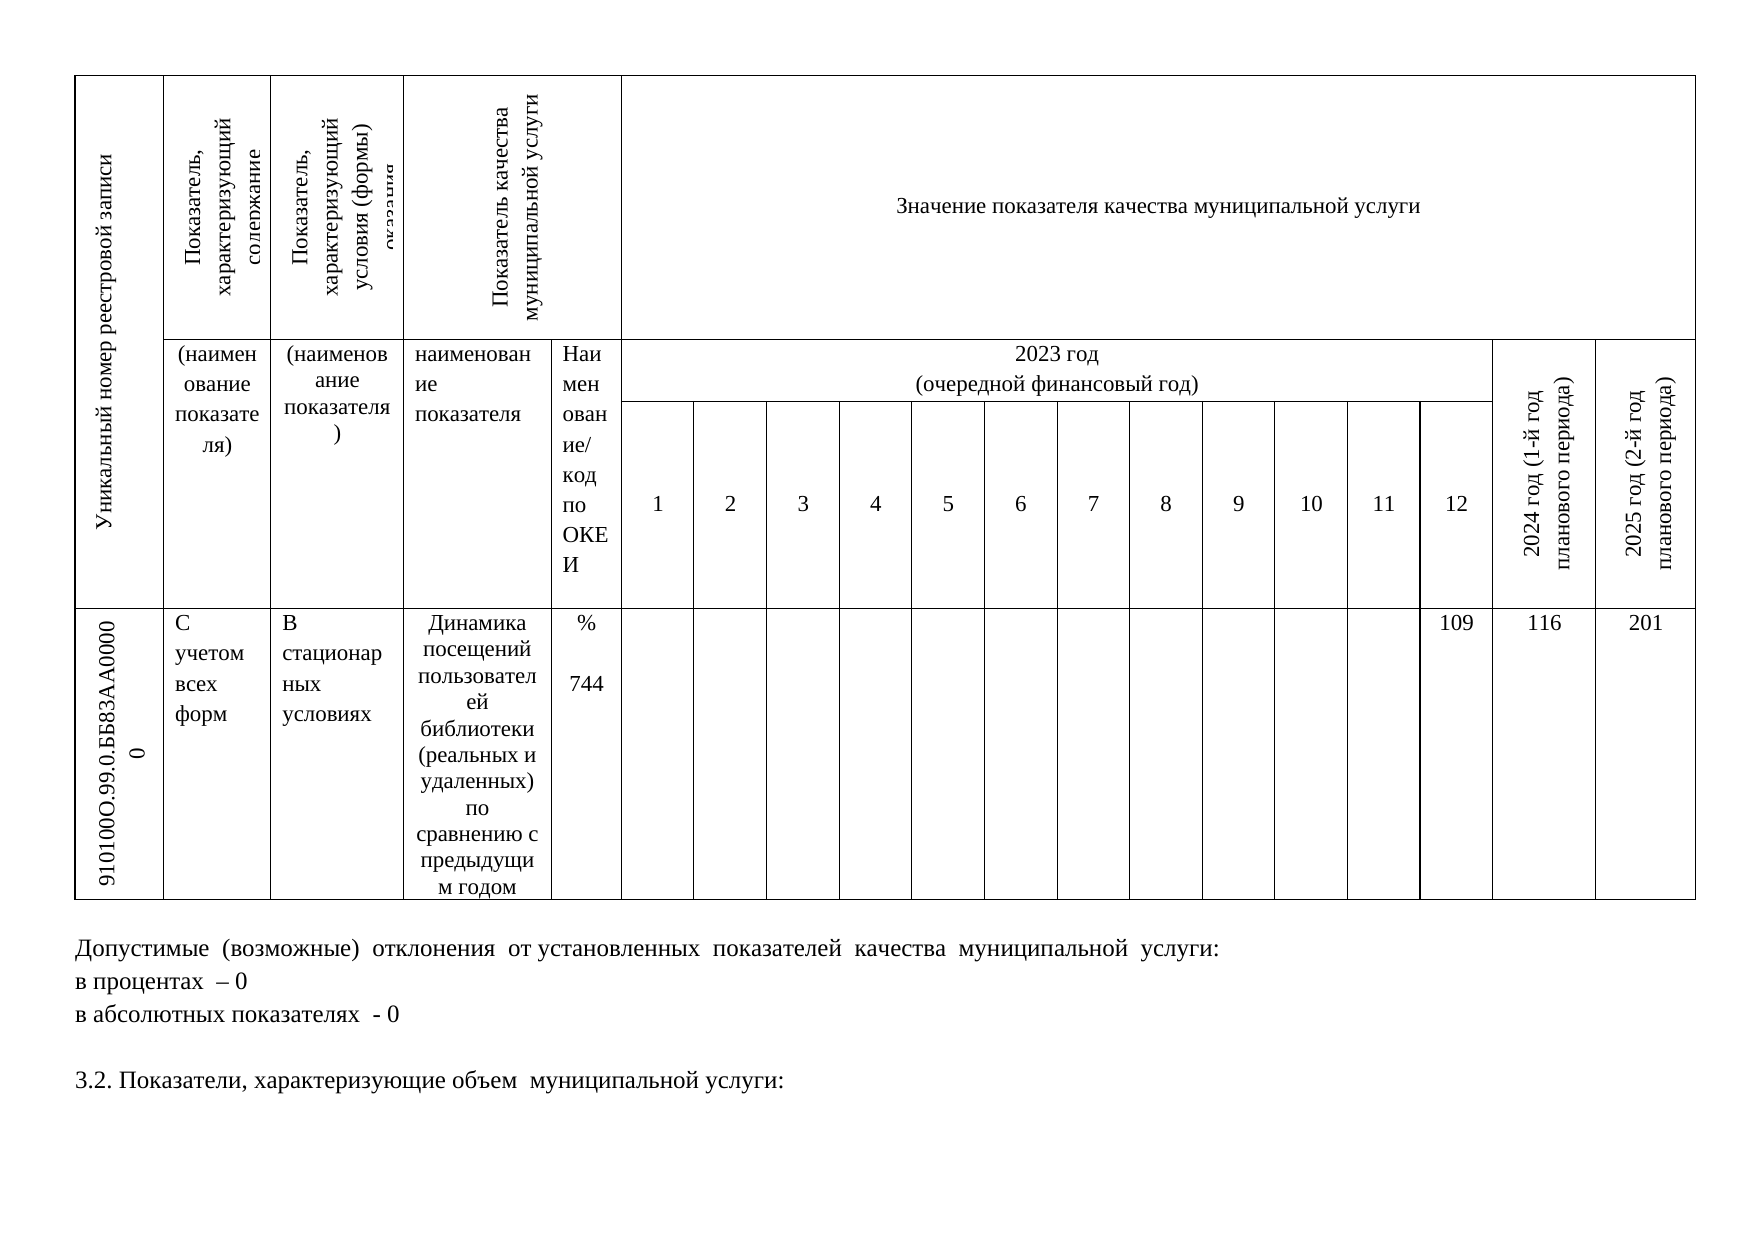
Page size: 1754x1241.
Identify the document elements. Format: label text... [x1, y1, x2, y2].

table_cell наименование показателя [404, 340, 551, 608]
table_cell [767, 609, 839, 899]
table_cell С учетом всех форм [164, 609, 270, 899]
table_cell 8 [1130, 402, 1202, 608]
table_cell [912, 609, 984, 899]
table_cell 2024 год (1-й год планового периода) [1493, 340, 1595, 608]
text Допустимые (возможные) отклонения от установленных показателей качества муниципальной услуги: [75, 933, 1679, 962]
table_cell 910100О.99.0.ББ83АА00000 [76, 609, 163, 899]
table_cell [1203, 609, 1274, 899]
table_cell (наименование показателя) [164, 340, 270, 608]
table_cell 7 [1058, 402, 1129, 608]
table_cell В стационарных условиях [271, 609, 403, 899]
table_cell 2025 год (2-й год планового периода) [1596, 340, 1695, 608]
table_cell 2 [694, 402, 766, 608]
table_cell 109 [1421, 609, 1492, 899]
table_cell 11 [1348, 402, 1419, 608]
table_cell 4 [840, 402, 911, 608]
table_cell 201 [1596, 609, 1695, 899]
table_cell [622, 609, 693, 899]
table_cell [694, 609, 766, 899]
table_cell [985, 609, 1057, 899]
table_header Уникальный номер реестровой записи [76, 76, 163, 608]
table_cell Наименование/ код по ОКЕИ [552, 340, 621, 608]
text в абсолютных показателях - 0 [75, 999, 1679, 1028]
table_cell 12 [1421, 402, 1492, 608]
table_header Показатель, характеризующий содержание муниципальной услуги [164, 76, 270, 339]
text в процентах – 0 [75, 966, 1679, 995]
table_cell 9 [1203, 402, 1274, 608]
table_header Показатель качества муниципальной услуги [404, 76, 621, 339]
table_cell 10 [1275, 402, 1347, 608]
table_header Показатель, характеризующий условия (формы) оказания государственной услуги [271, 76, 403, 339]
table_cell [840, 609, 911, 899]
table_header Значение показателя качества муниципальной услуги [622, 76, 1695, 339]
table_cell [1275, 609, 1347, 899]
table_cell 116 [1493, 609, 1595, 899]
table_cell [1058, 609, 1129, 899]
table_cell 3 [767, 402, 839, 608]
table_cell 1 [622, 402, 693, 608]
table_cell % 744 [552, 609, 621, 899]
table_cell [1348, 609, 1419, 899]
table_cell 6 [985, 402, 1057, 608]
table_cell [1130, 609, 1202, 899]
table_cell 5 [912, 402, 984, 608]
table_cell Динамика посещений пользователей библиотеки (реальных и удаленных) по сравнению с предыдущим годом [404, 609, 551, 899]
table_cell 2023 год (очередной финансовый год) [622, 340, 1492, 401]
table_cell (наименование показателя) [271, 340, 403, 608]
text 3.2. Показатели, характеризующие объем муниципальной услуги: [75, 1065, 1679, 1094]
